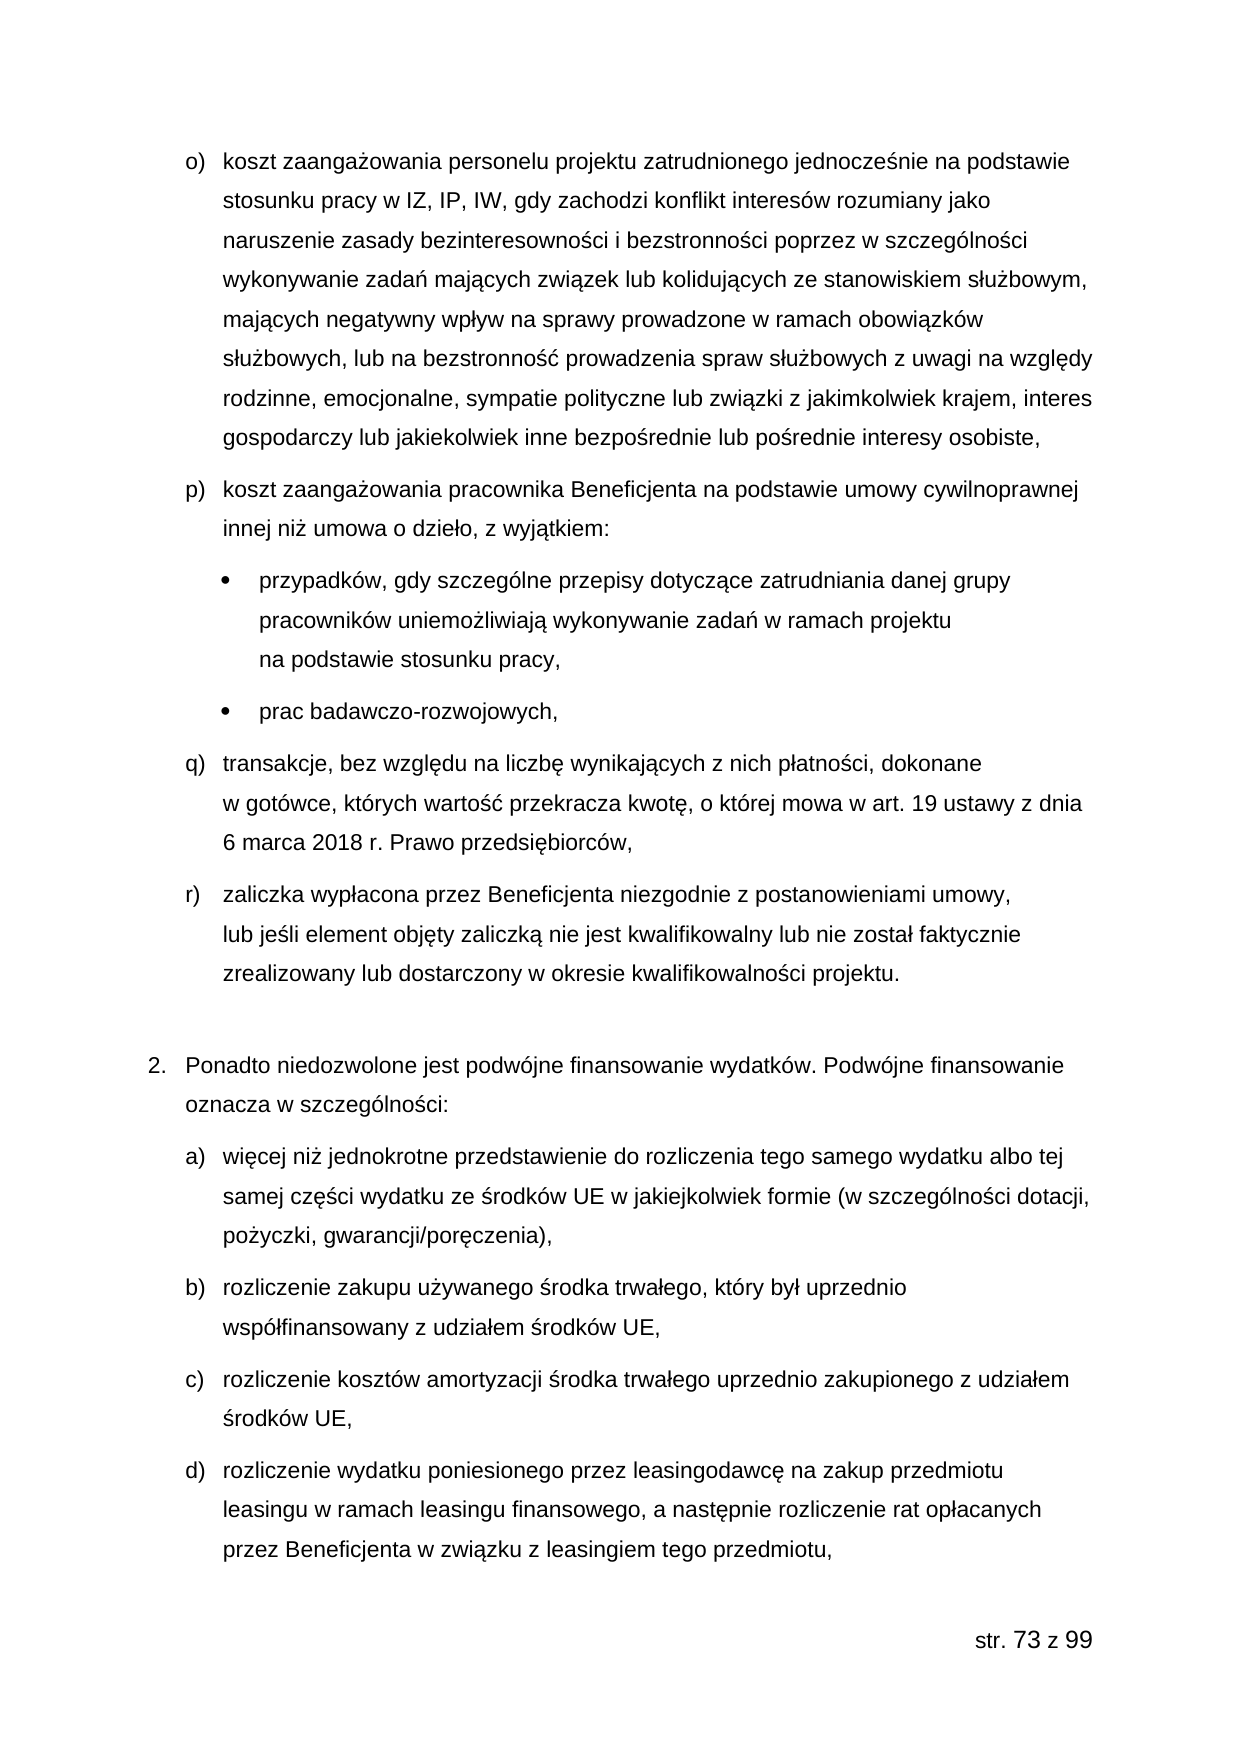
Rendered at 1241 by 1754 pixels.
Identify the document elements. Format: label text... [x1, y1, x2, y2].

list przypadków, gdy szczególne przepisy dotyczące zatrudniania danej grupy pracowników uniemożliwiają wykonywanie zadań w ramach projektu na podstawie stosunku pracy, [221, 567, 1093, 673]
list rozliczenie wydatku poniesionego przez leasingodawcę na zakup przedmiotu leasingu w ramach leasingu finansowego, a następnie rozliczenie rat opłacanych przez Beneficjenta w związku z leasingiem tego przedmiotu, [185, 1457, 1093, 1562]
list Ponadto niedozwolone jest podwójne finansowanie wydatków. Podwójne finansowanie oznacza w szczególności: [148, 1052, 1093, 1117]
list rozliczenie kosztów amortyzacji środka trwałego uprzednio zakupionego z udziałem środków UE, [185, 1366, 1093, 1431]
list prac badawczo-rozwojowych, [221, 698, 1093, 725]
list koszt zaangażowania pracownika Beneficjenta na podstawie umowy cywilnoprawnej innej niż umowa o dzieło, z wyjątkiem: [185, 476, 1093, 542]
list zaliczka wypłacona przez Beneficjenta niezgodnie z postanowieniami umowy, lub jeśli element objęty zaliczką nie jest kwalifikowalny lub nie został faktycznie zrealizowany lub dostarczony w okresie kwalifikowalności projektu. [185, 881, 1093, 987]
list więcej niż jednokrotne przedstawienie do rozliczenia tego samego wydatku albo tej samej części wydatku ze środków UE w jakiejkolwiek formie (w szczególności dotacji, pożyczki, gwarancji/poręczenia), [185, 1143, 1093, 1248]
list koszt zaangażowania personelu projektu zatrudnionego jednocześnie na podstawie stosunku pracy w IZ, IP, IW, gdy zachodzi konflikt interesów rozumiany jako naruszenie zasady bezinteresowności i bezstronności poprzez w szczególności wykonywanie zadań mających związek lub kolidujących ze stanowiskiem służbowym, mających negatywny wpływ na sprawy prowadzone w ramach obowiązków służbowych, lub na bezstronność prowadzenia spraw służbowych z uwagi na względy rodzinne, emocjonalne, sympatie polityczne lub związki z jakimkolwiek krajem, interes gospodarczy lub jakiekolwiek inne bezpośrednie lub pośrednie interesy osobiste, [185, 148, 1093, 450]
list rozliczenie zakupu używanego środka trwałego, który był uprzednio współfinansowany z udziałem środków UE, [185, 1274, 1093, 1340]
list transakcje, bez względu na liczbę wynikających z nich płatności, dokonane w gotówce, których wartość przekracza kwotę, o której mowa w art. 19 ustawy z dnia 6 marca 2018 r. Prawo przedsiębiorców, [185, 750, 1093, 856]
